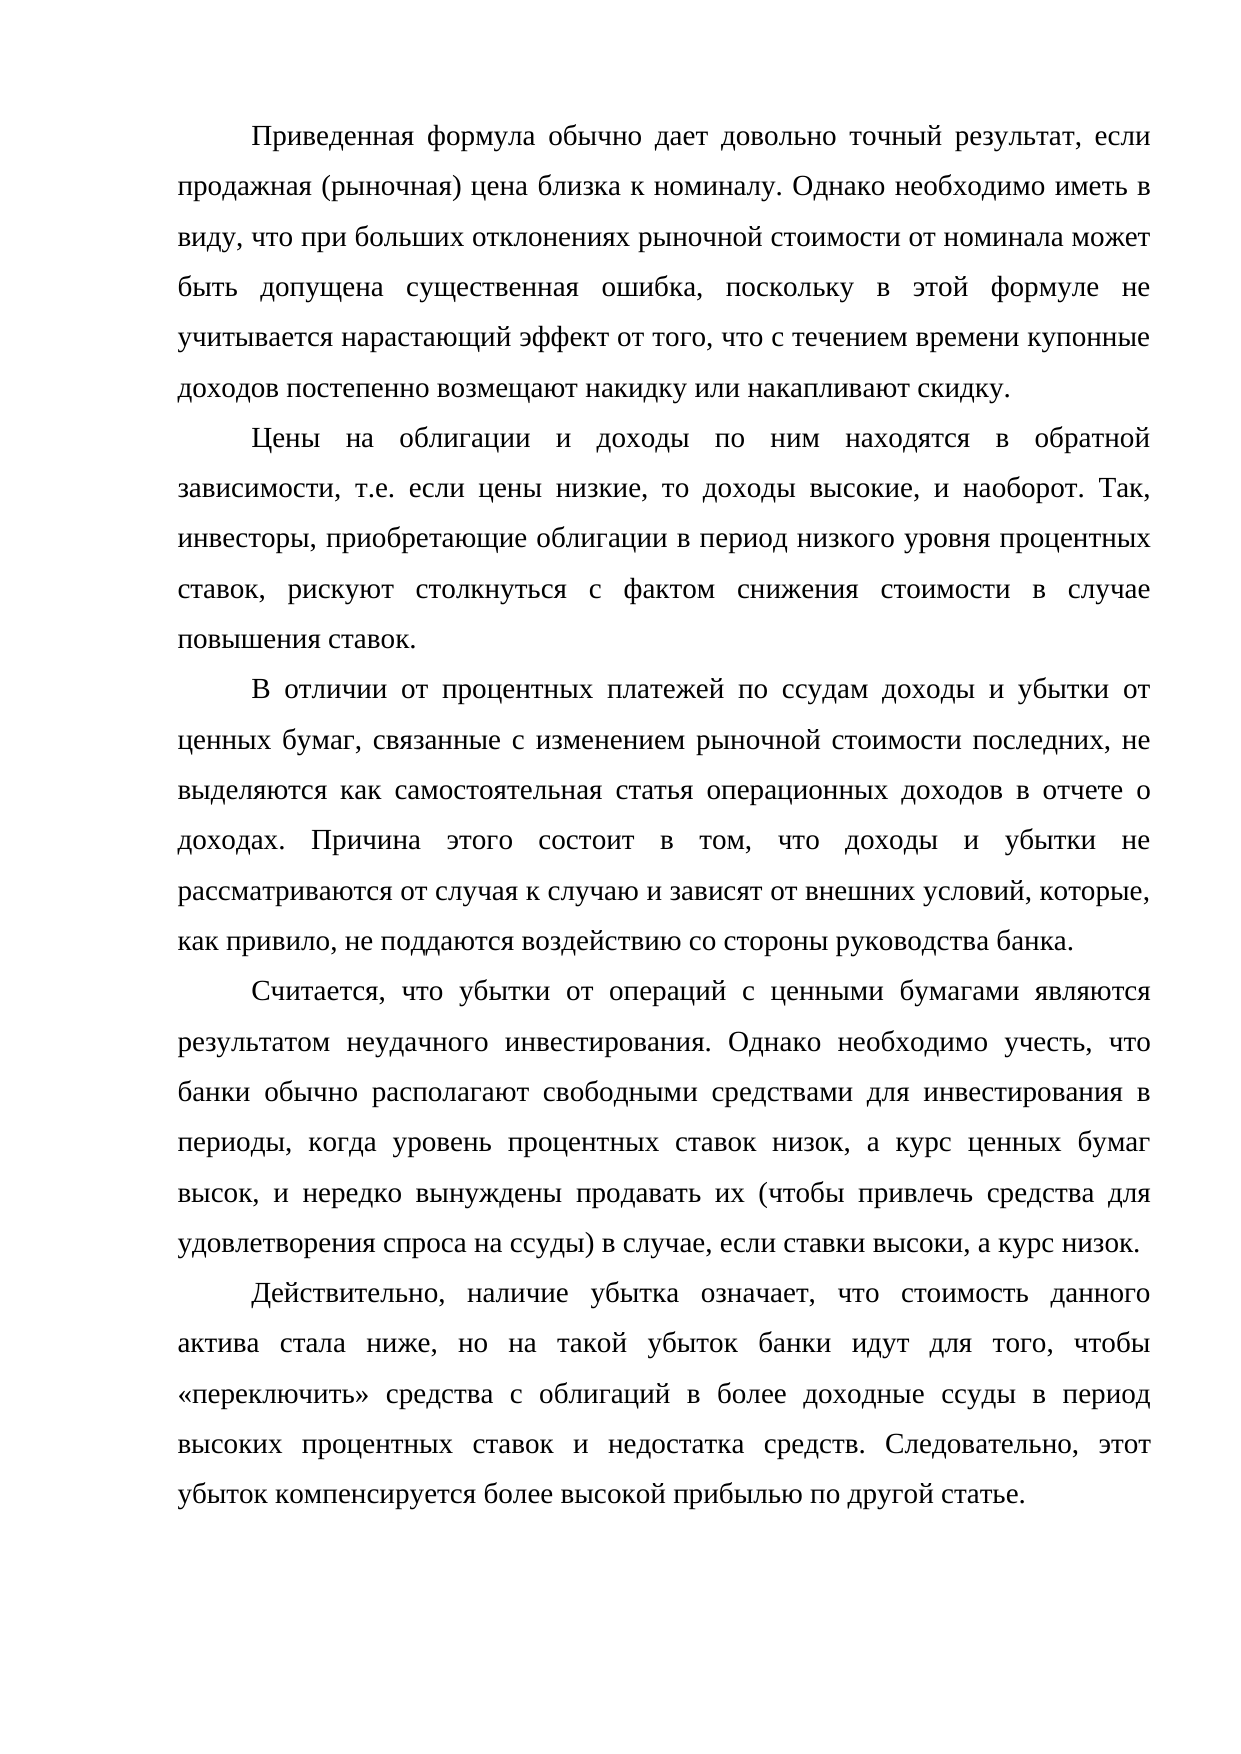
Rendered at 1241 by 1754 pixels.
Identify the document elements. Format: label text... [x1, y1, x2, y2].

text В отличии от процентных платежей по ссудам доходы и убытки от ценных бумаг, связанные с изменением рыночной стоимости последних, не выделяются как самостоятельная статья операционных доходов в отчете о доходах. Причина этого состоит в том, что доходы и убытки не рассматриваются от случая к случаю и зависят от внешних условий, которые, как привило, не поддаются воздействию со стороны руководства банка. [177, 672, 1152, 957]
text Считается, что убытки от операций с ценными бумагами являются результатом неудачного инвестирования. Однако необходимо учесть, что банки обычно располагают свободными средствами для инвестирования в периоды, когда уровень процентных ставок низок, а курс ценных бумаг высок, и нередко вынуждены продавать их (чтобы привлечь средства для удовлетворения спроса на ссуды) в случае, если ставки высоки, а курс низок. [177, 973, 1152, 1258]
text Приведенная формула обычно дает довольно точный результат, если продажная (рыночная) цена близка к номиналу. Однако необходимо иметь в виду, что при больших отклонениях рыночной стоимости от номинала может быть допущена существенная ошибка, поскольку в этой формуле не учитывается нарастающий эффект от того, что с течением времени купонные доходов постепенно возмещают накидку или накапливают скидку. [177, 118, 1152, 403]
text Действительно, наличие убытка означает, что стоимость данного актива стала ниже, но на такой убыток банки идут для того, чтобы «переключить» средства с облигаций в более доходные ссуды в период высоких процентных ставок и недостатка средств. Следовательно, этот убыток компенсируется более высокой прибылью по другой статье. [177, 1275, 1152, 1510]
text Цены на облигации и доходы по ним находятся в обратной зависимости, т.е. если цены низкие, то доходы высокие, и наоборот. Так, инвесторы, приобретающие облигации в период низкого уровня процентных ставок, рискуют столкнуться с фактом снижения стоимости в случае повышения ставок. [177, 420, 1152, 655]
